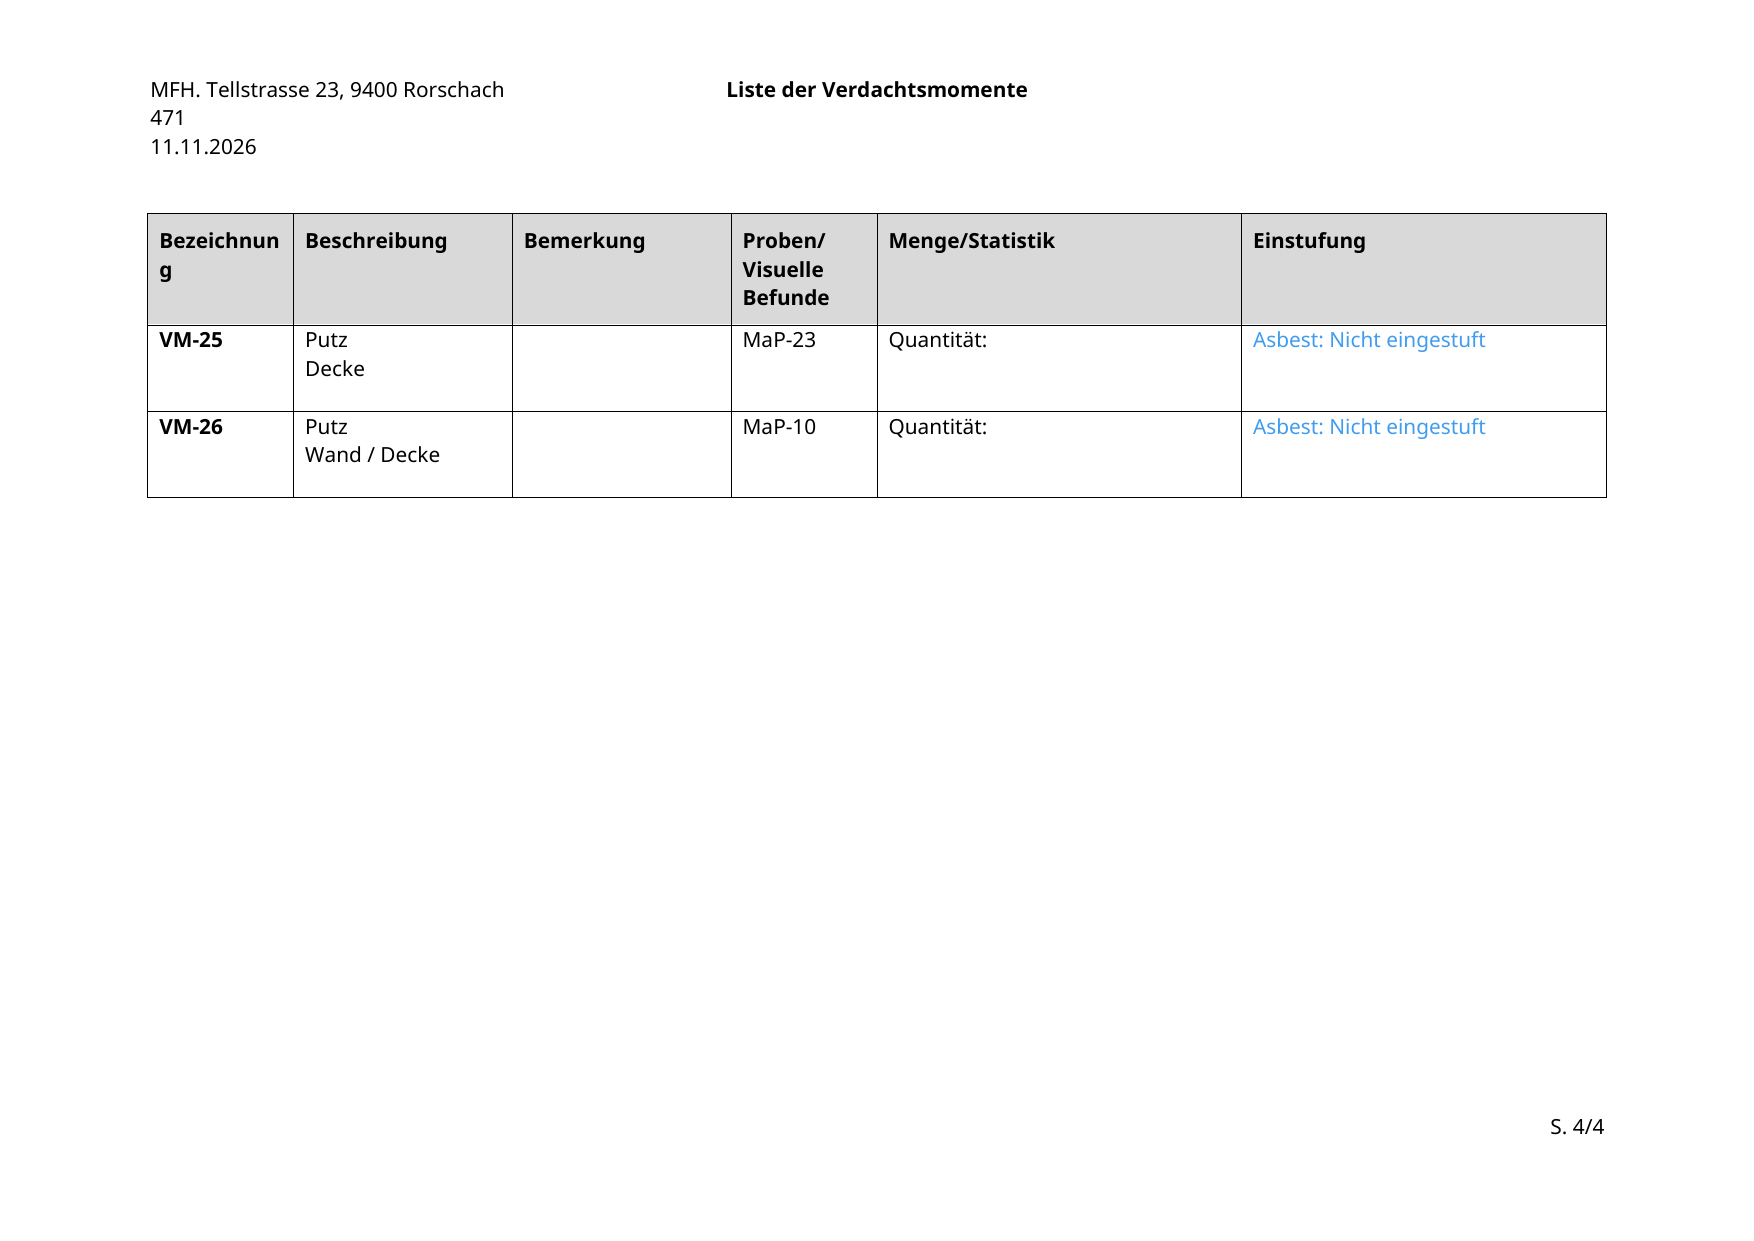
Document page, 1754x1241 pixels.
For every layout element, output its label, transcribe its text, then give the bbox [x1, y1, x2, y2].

table_cell Asbest: Nicht eingestuft [1242, 326, 1606, 411]
table_cell Quantität: [878, 326, 1241, 411]
table_header Bemerkung [513, 214, 731, 324]
table_cell [513, 412, 731, 497]
table_cell Putz Decke [294, 326, 512, 411]
table_header Bezeichnung [148, 214, 293, 324]
table_cell [513, 326, 731, 411]
table_header Beschreibung [294, 214, 512, 324]
table_cell Asbest: Nicht eingestuft [1242, 412, 1606, 497]
table_cell Quantität: [878, 412, 1241, 497]
table_cell MaP-23 [732, 326, 877, 411]
table_header Einstufung [1242, 214, 1606, 324]
table_cell VM-26 [148, 412, 293, 497]
table_header Proben/Visuelle Befunde [732, 214, 877, 324]
table_header Menge/Statistik [878, 214, 1241, 324]
table_cell VM-25 [148, 326, 293, 411]
table_cell Putz Wand / Decke [294, 412, 512, 497]
table_cell MaP-10 [732, 412, 877, 497]
